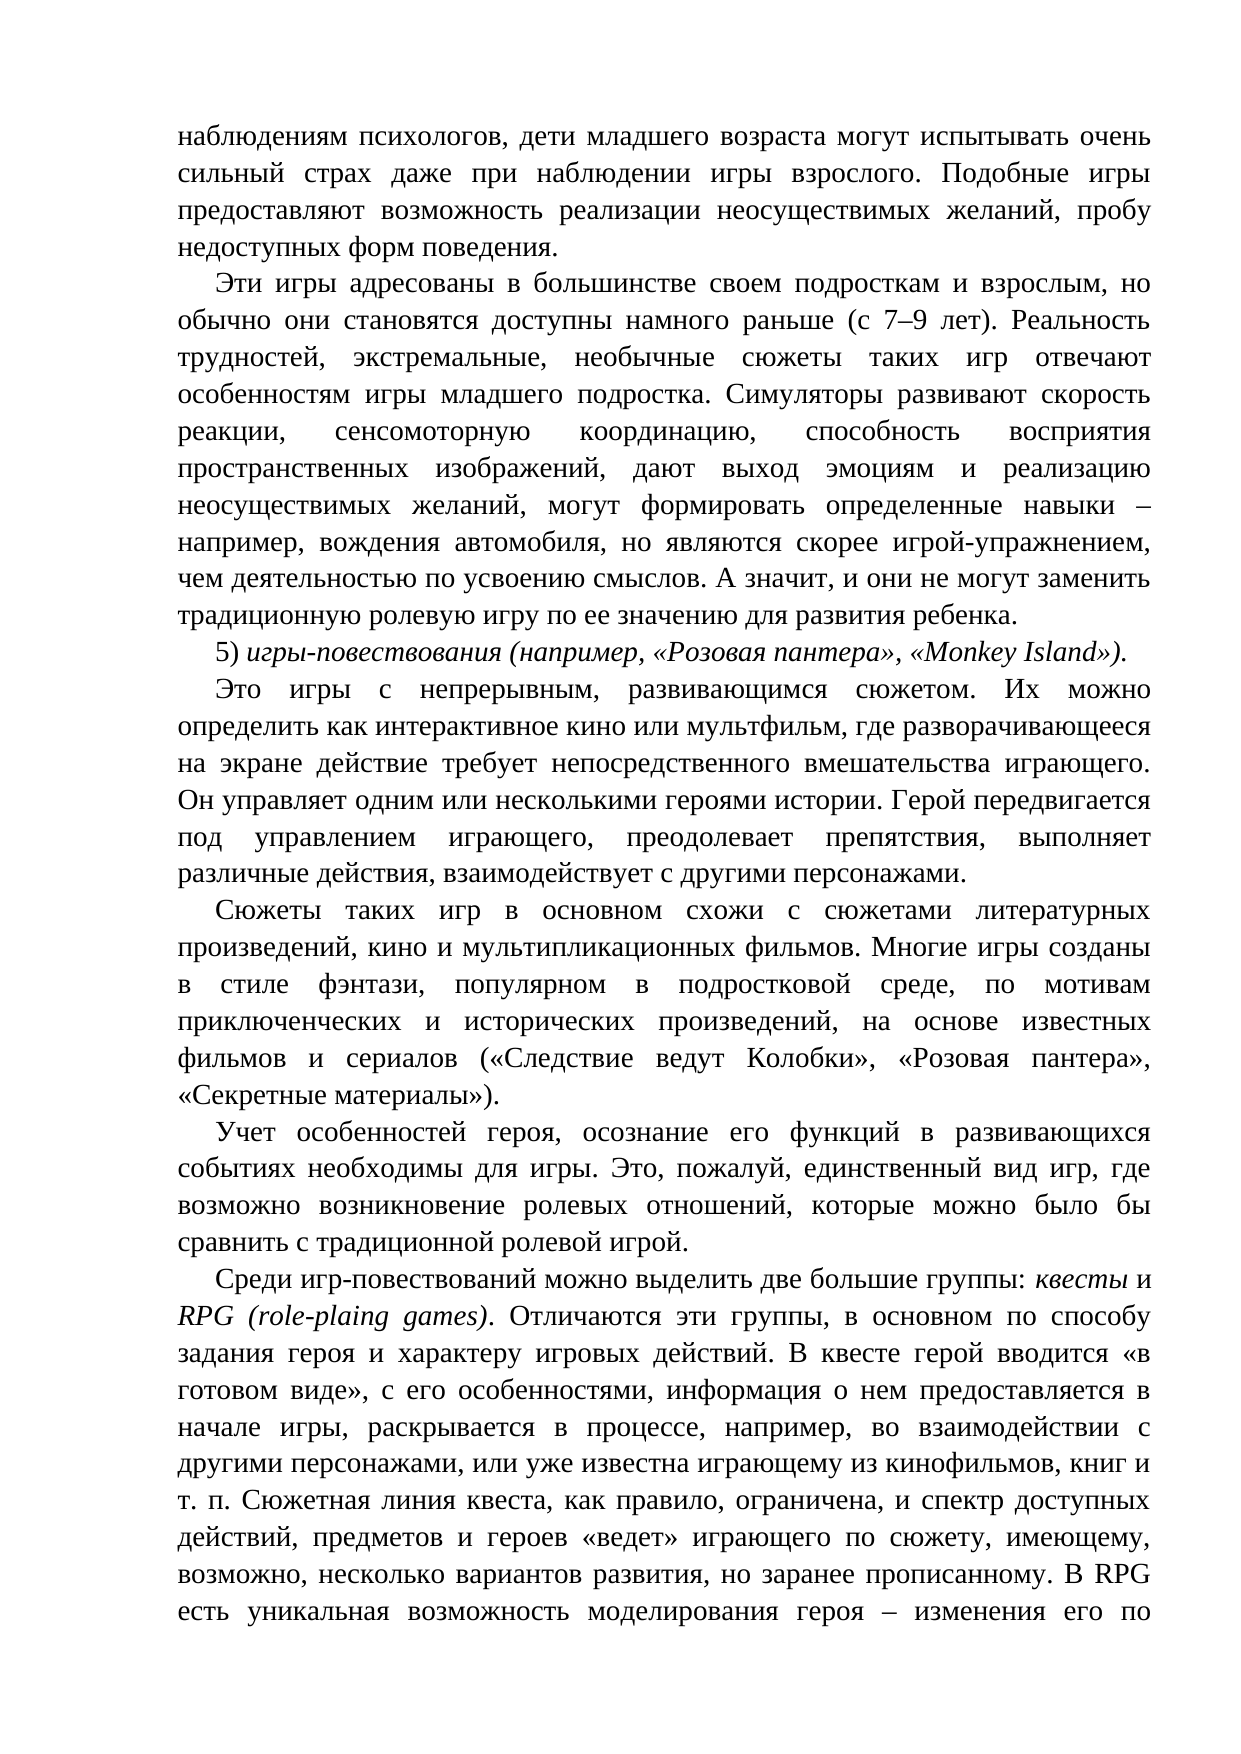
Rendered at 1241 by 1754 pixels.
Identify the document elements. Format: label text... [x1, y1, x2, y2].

text 5) игры-повествования (например, «Розовая пантера», «Monkey Island»). [177, 634, 1152, 668]
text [177, 118, 1152, 262]
text Эти игры адресованы в большинстве своем подросткам и взрослым, но обычно они становятся доступны намного раньше (с 7–9 лет). Реальность трудностей, экстремальные, необычные сюжеты таких игр отвечают особенностям игры младшего подростка. Симуляторы развивают скорость реакции, сенсомоторную координацию, способность восприятия пространственных изображений, дают выход эмоциям и реализацию неосуществимых желаний, могут формировать определенные навыки – например, вождения автомобиля, но являются скорее игрой-упражнением, чем деятельностью по усвоению смыслов. А значит, и они не могут заменить традиционную ролевую игру по ее значению для развития ребенка. [177, 266, 1152, 631]
text Это игры с непрерывным, развивающимся сюжетом. Их можно определить как интерактивное кино или мультфильм, где разворачивающееся на экране действие требует непосредственного вмешательства играющего. Он управляет одним или несколькими героями истории. Герой передвигается под управлением играющего, преодолевает препятствия, выполняет различные действия, взаимодействует с другими персонажами. [177, 671, 1152, 889]
text Сюжеты таких игр в основном схожи с сюжетами литературных произведений, кино и мультипликационных фильмов. Многие игры созданы в стиле фэнтази, популярном в подростковой среде, по мотивам приключенческих и исторических произведений, на основе известных фильмов и сериалов («Следствие ведут Колобки», «Розовая пантера», «Секретные материалы»). [177, 892, 1152, 1110]
text Учет особенностей героя, осознание его функций в развивающихся событиях необходимы для игры. Это, пожалуй, единственный вид игр, где возможно возникновение ролевых отношений, которые можно было бы сравнить с традиционной ролевой игрой. [177, 1114, 1152, 1258]
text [177, 1261, 1152, 1627]
